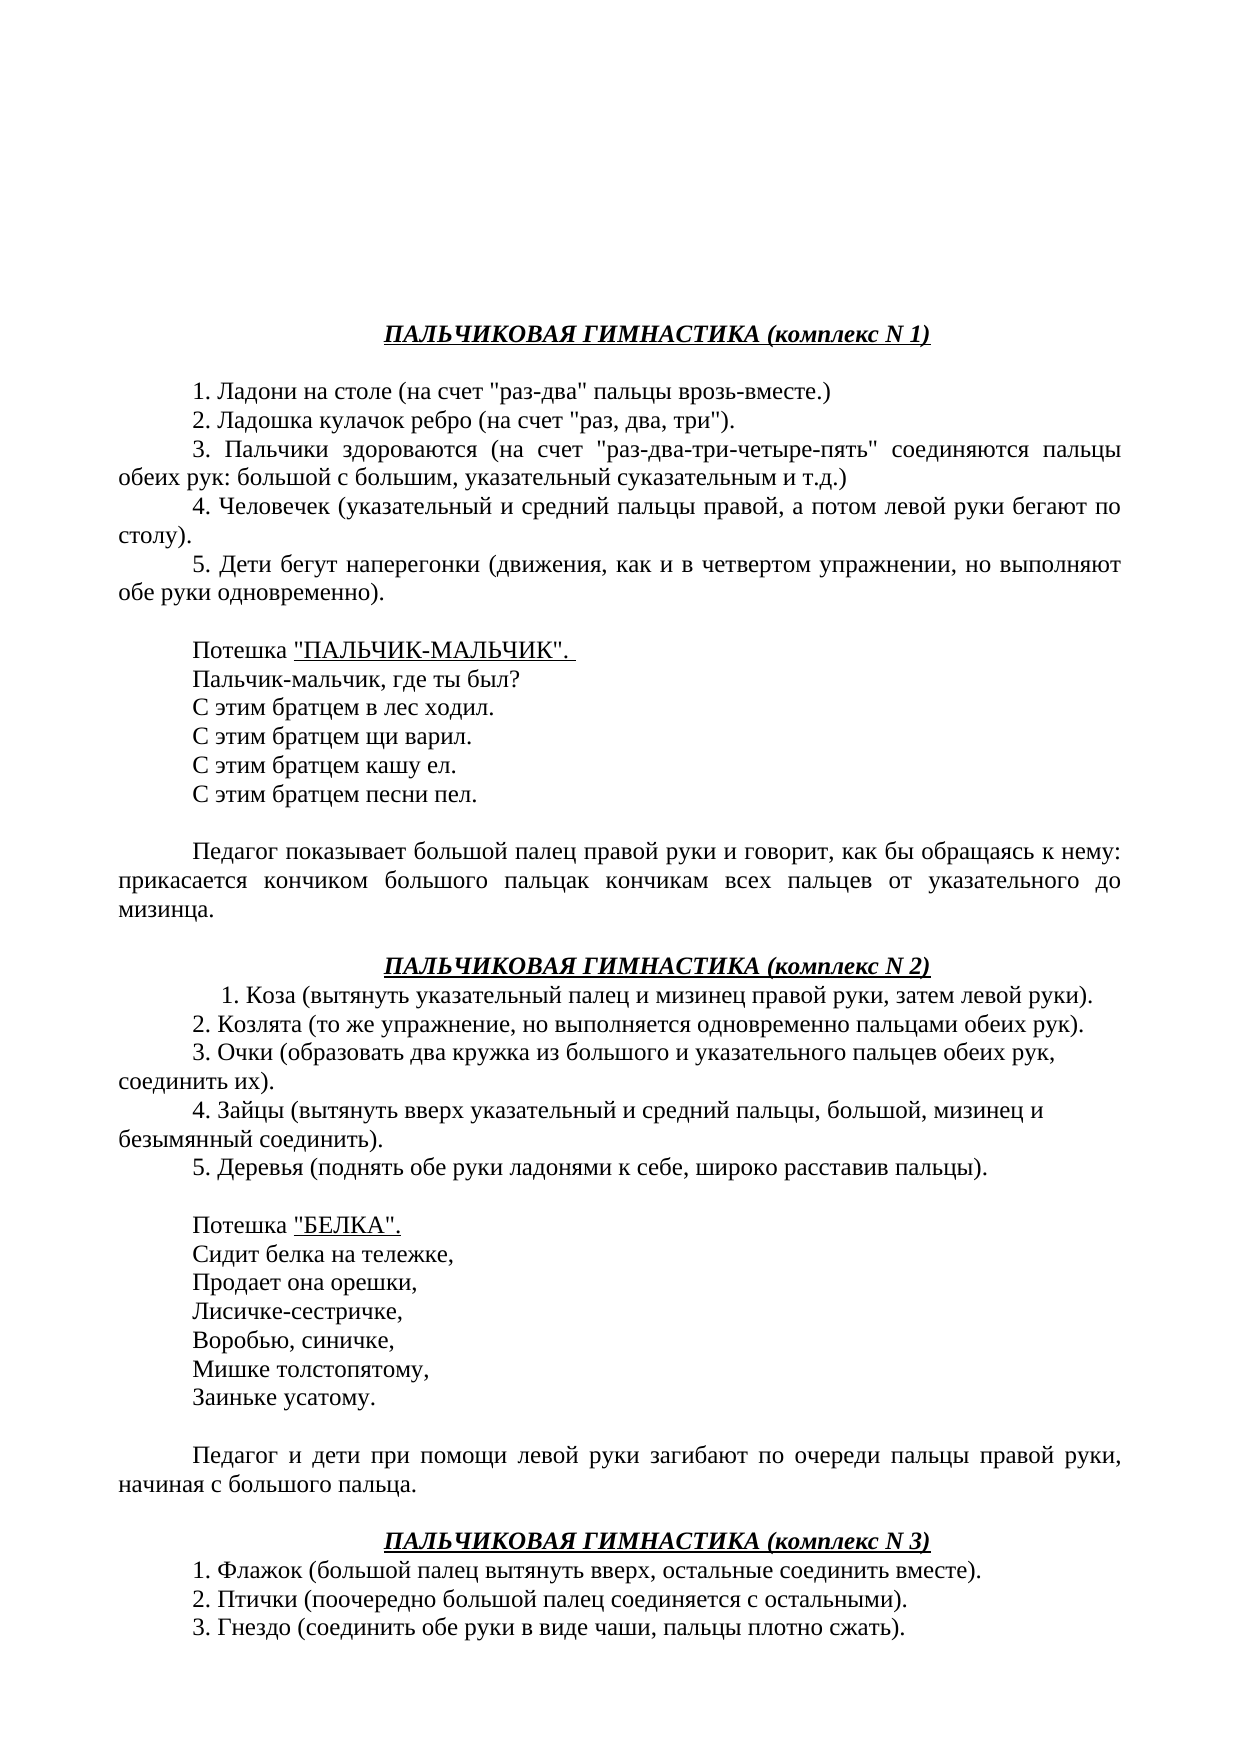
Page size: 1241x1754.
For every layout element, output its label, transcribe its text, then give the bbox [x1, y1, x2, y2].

text Педагог и дети при помощи левой руки загибают по очереди пальцы правой руки, начиная с большого пальца. [118, 1440, 1122, 1497]
text Пальчик-мальчик, где ты был? [118, 664, 1122, 692]
text 4. Зайцы (вытянуть вверх указательный и средний пальцы, большой, мизинец и безымянный соединить). [118, 1095, 1122, 1152]
text 3. Пальчики здороваются (на счет "раз-два-три-четыре-пять" соединяются пальцы обеих рук: большой с большим, указательный суказательным и т.д.) [118, 434, 1122, 491]
text ПАЛЬЧИКОВАЯ ГИМHАСТИКА (комплекс N 2) [118, 951, 1122, 980]
text Педагог показывает большой палец правой руки и говорит, как бы обращаясь к нему: прикасается кончиком большого пальцак кончикам всех пальцев от указательного до мизинца. [118, 836, 1122, 922]
text Потешка "ПАЛЬЧИК-МАЛЬЧИК". [118, 635, 1122, 664]
text Продает она орешки, [118, 1267, 1122, 1296]
text 3. Очки (образовать два кружка из большого и указательного пальцев обеих рук, соединить их). [118, 1037, 1122, 1095]
text 1. Ладони на столе (на счет "раз-два" пальцы врозь-вместе.) [118, 376, 1122, 405]
text С этим братцем кашу ел. [118, 750, 1122, 779]
text С этим братцем песни пел. [118, 779, 1122, 807]
text ПАЛЬЧИКОВАЯ ГИМHАСТИКА (комплекс N 3) [118, 1526, 1122, 1555]
text 5. Деревья (поднять обе руки ладонями к себе, широко расставив пальцы). [118, 1152, 1122, 1181]
text С этим братцем щи варил. [118, 721, 1122, 750]
text С этим братцем в лес ходил. [118, 692, 1122, 721]
text 2. Птички (поочередно большой палец соединяется с остальными). [118, 1584, 1122, 1612]
text 2. Козлята (то же упражнение, но выполняется одновременно пальцами обеих рук). [118, 1009, 1122, 1037]
text Лисичке-сестричке, [118, 1296, 1122, 1325]
text 5. Дети бегут наперегонки (движения, как и в четвертом упражнении, но выполняют обе руки одновременно). [118, 549, 1122, 606]
text 2. Ладошка кулачок ребро (на счет "раз, два, три"). [118, 405, 1122, 434]
text Воробью, синичке, [118, 1325, 1122, 1354]
text 4. Человечек (указательный и средний пальцы правой, а потом левой руки бегают по столу). [118, 491, 1122, 549]
text Потешка "БЕЛКА". [118, 1210, 1122, 1239]
text 1. Коза (вытянуть указательный палец и мизинец правой руки, затем левой руки). [118, 980, 1122, 1009]
text Мишке толстопятому, [118, 1354, 1122, 1382]
text 1. Флажок (большой палец вытянуть вверх, остальные соединить вместе). [118, 1555, 1122, 1584]
text Сидит белка на тележке, [118, 1239, 1122, 1267]
text Заиньке усатому. [118, 1382, 1122, 1411]
text 3. Гнездо (соединить обе руки в виде чаши, пальцы плотно сжать). [118, 1612, 1122, 1641]
text ПАЛЬЧИКОВАЯ ГИМHАСТИКА (комплекс N 1) [118, 319, 1122, 347]
